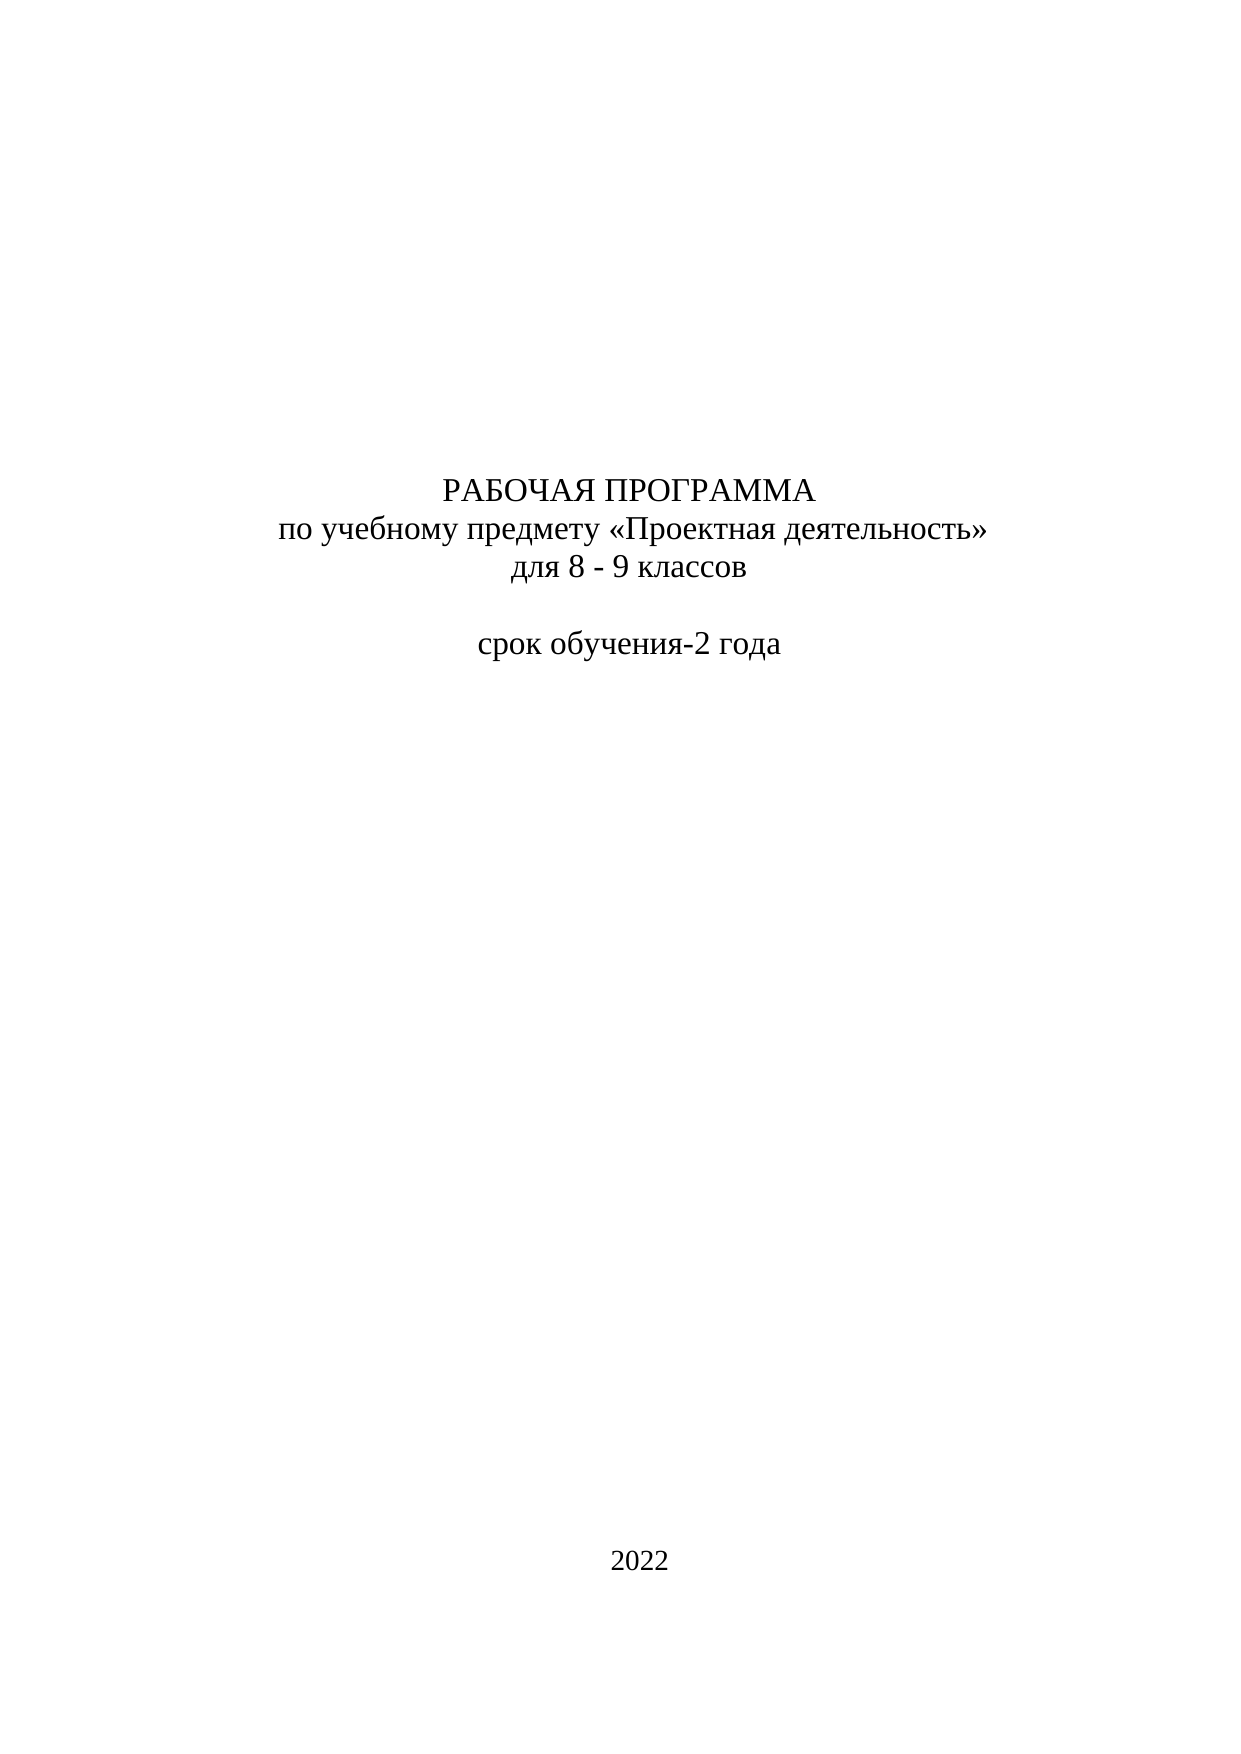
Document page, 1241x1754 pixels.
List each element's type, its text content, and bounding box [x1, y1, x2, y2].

text РАБОЧАЯ ПРОГРАММА по учебному предмету «Проектная деятельность» для 8 - 9 классов [118, 470, 1140, 585]
text срок обучения-2 года [118, 585, 1140, 661]
text 2022 [126, 1543, 1152, 1577]
